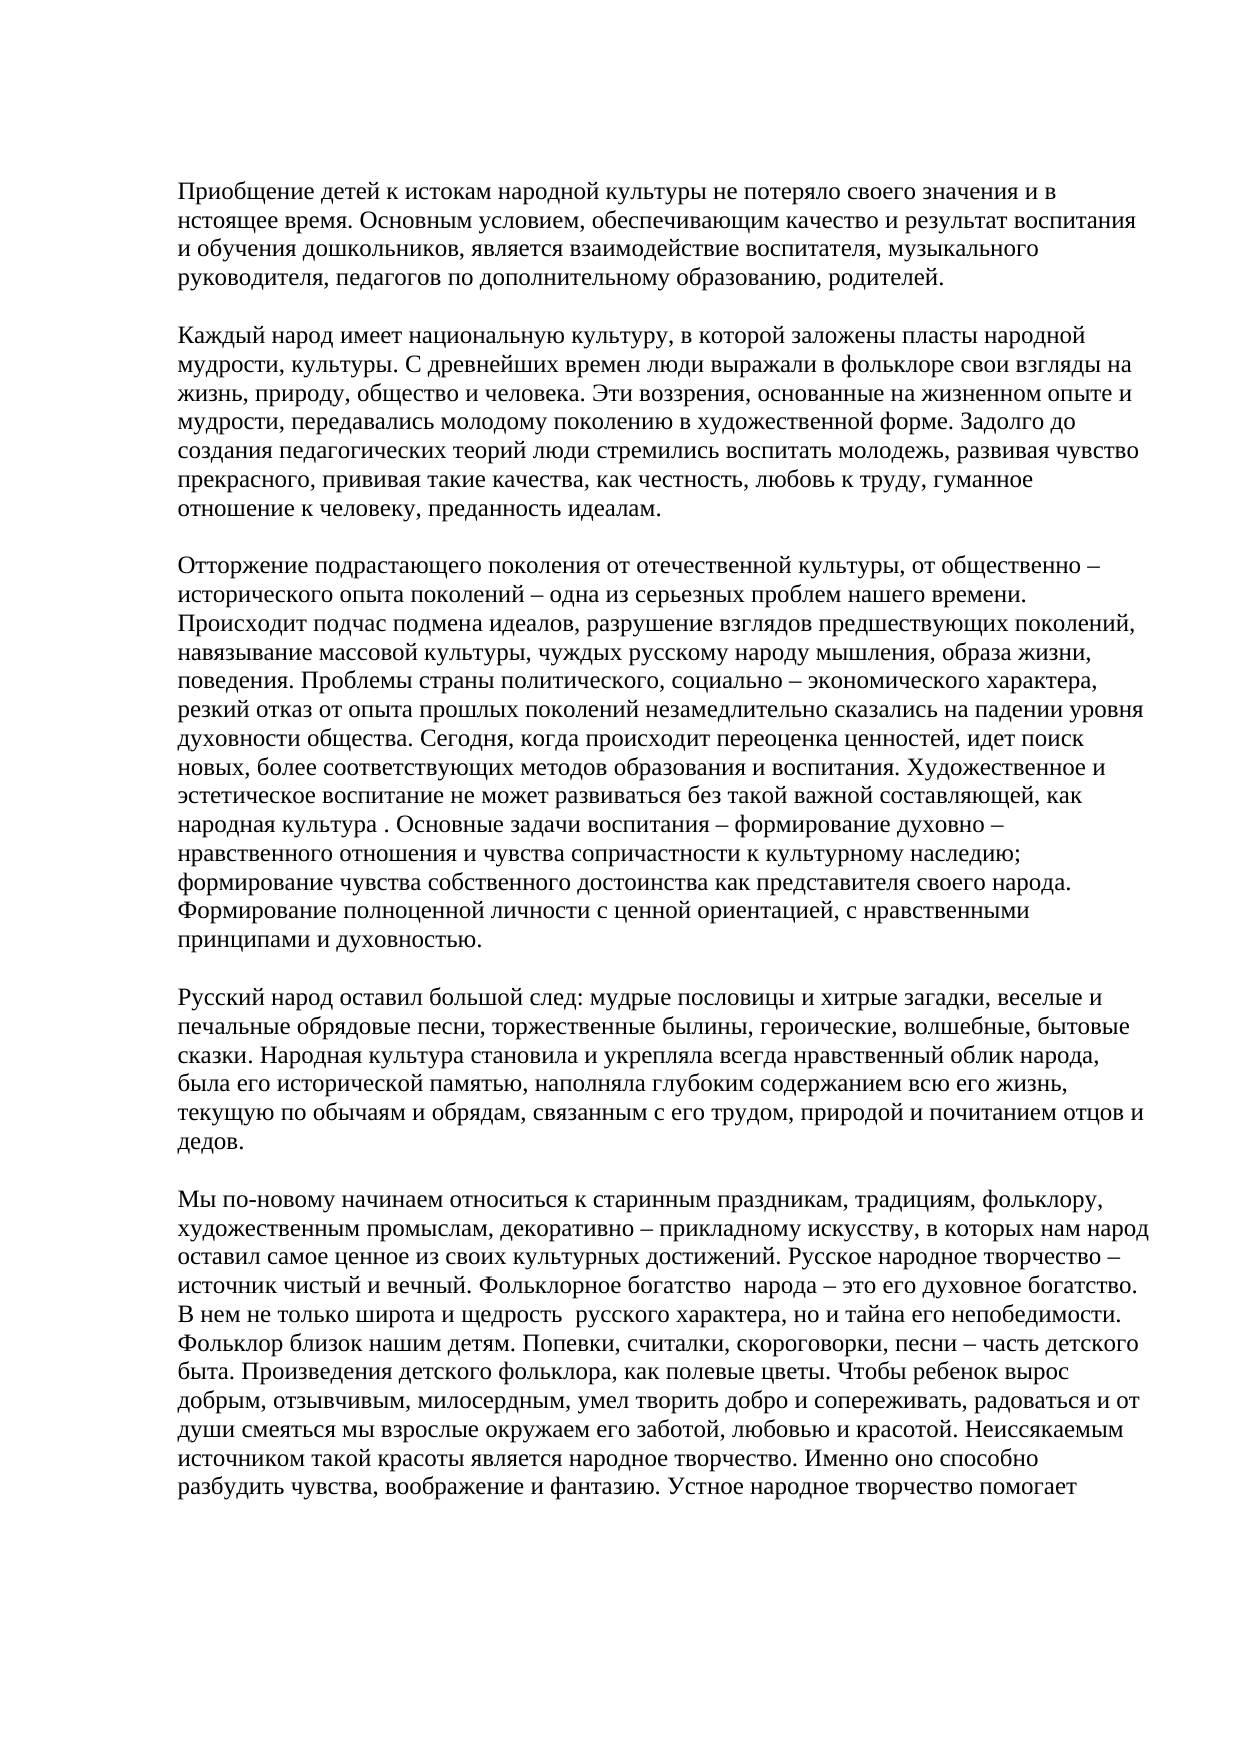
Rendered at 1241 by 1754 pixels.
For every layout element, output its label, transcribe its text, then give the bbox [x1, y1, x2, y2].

text Русский народ оставил большой след: мудрые пословицы и хитрые загадки, веселые и печальные обрядовые песни, торжественные былины, героические, волшебные, бытовые сказки. Народная культура становила и укрепляла всегда нравственный облик народа, была его исторической памятью, наполняла глубоким содержанием всю его жизнь, текущую по обычаям и обрядам, связанным с его трудом, природой и почитанием отцов и дедов. [177, 982, 1152, 1155]
text Приобщение детей к истокам народной культуры не потеряло своего значения и в нстоящее время. Основным условием, обеспечивающим качество и результат воспитания и обучения дошкольников, является взаимодействие воспитателя, музыкального руководителя, педагогов по дополнительному образованию, родителей. [177, 176, 1152, 291]
text Каждый народ имеет национальную культуру, в которой заложены пласты народной мудрости, культуры. С древнейших времен люди выражали в фольклоре свои взгляды на жизнь, природу, общество и человека. Эти воззрения, основанные на жизненном опыте и мудрости, передавались молодому поколению в художественной форме. Задолго до создания педагогических теорий люди стремились воспитать молодежь, развивая чувство прекрасного, прививая такие качества, как честность, любовь к труду, гуманное отношение к человеку, преданность идеалам. [177, 320, 1152, 521]
text Мы по-новому начинаем относиться к старинным праздникам, традициям, фольклору, художественным промыслам, декоративно – прикладному искусству, в которых нам народ оставил самое ценное из своих культурных достижений. Русское народное творчество – источник чистый и вечный. Фольклорное богатство народа – это его духовное богатство. В нем не только широта и щедрость русского характера, но и тайна его непобедимости. Фольклор близок нашим детям. Попевки, считалки, скороговорки, песни – часть детского быта. Произведения детского фольклора, как полевые цветы. Чтобы ребенок вырос добрым, отзывчивым, милосердным, умел творить добро и сопереживать, радоваться и от души смеяться мы взрослые окружаем его заботой, любовью и красотой. Неиссякаемым источником такой красоты является народное творчество. Именно оно способно разбудить чувства, воображение и фантазию. Устное народное творчество помогает [177, 1184, 1152, 1500]
text Отторжение подрастающего поколения от отечественной культуры, от общественно – исторического опыта поколений – одна из серьезных проблем нашего времени. Происходит подчас подмена идеалов, разрушение взглядов предшествующих поколений, навязывание массовой культуры, чуждых русскому народу мышления, образа жизни, поведения. Проблемы страны политического, социально – экономического характера, резкий отказ от опыта прошлых поколений незамедлительно сказались на падении уровня духовности общества. Сегодня, когда происходит переоценка ценностей, идет поиск новых, более соответствующих методов образования и воспитания. Художественное и эстетическое воспитание не может развиваться без такой важной составляющей, как народная культура . Основные задачи воспитания – формирование духовно – нравственного отношения и чувства сопричастности к культурному наследию; формирование чувства собственного достоинства как представителя своего народа. Формирование полноценной личности с ценной ориентацией, с нравственными принципами и духовностью. [177, 551, 1152, 953]
